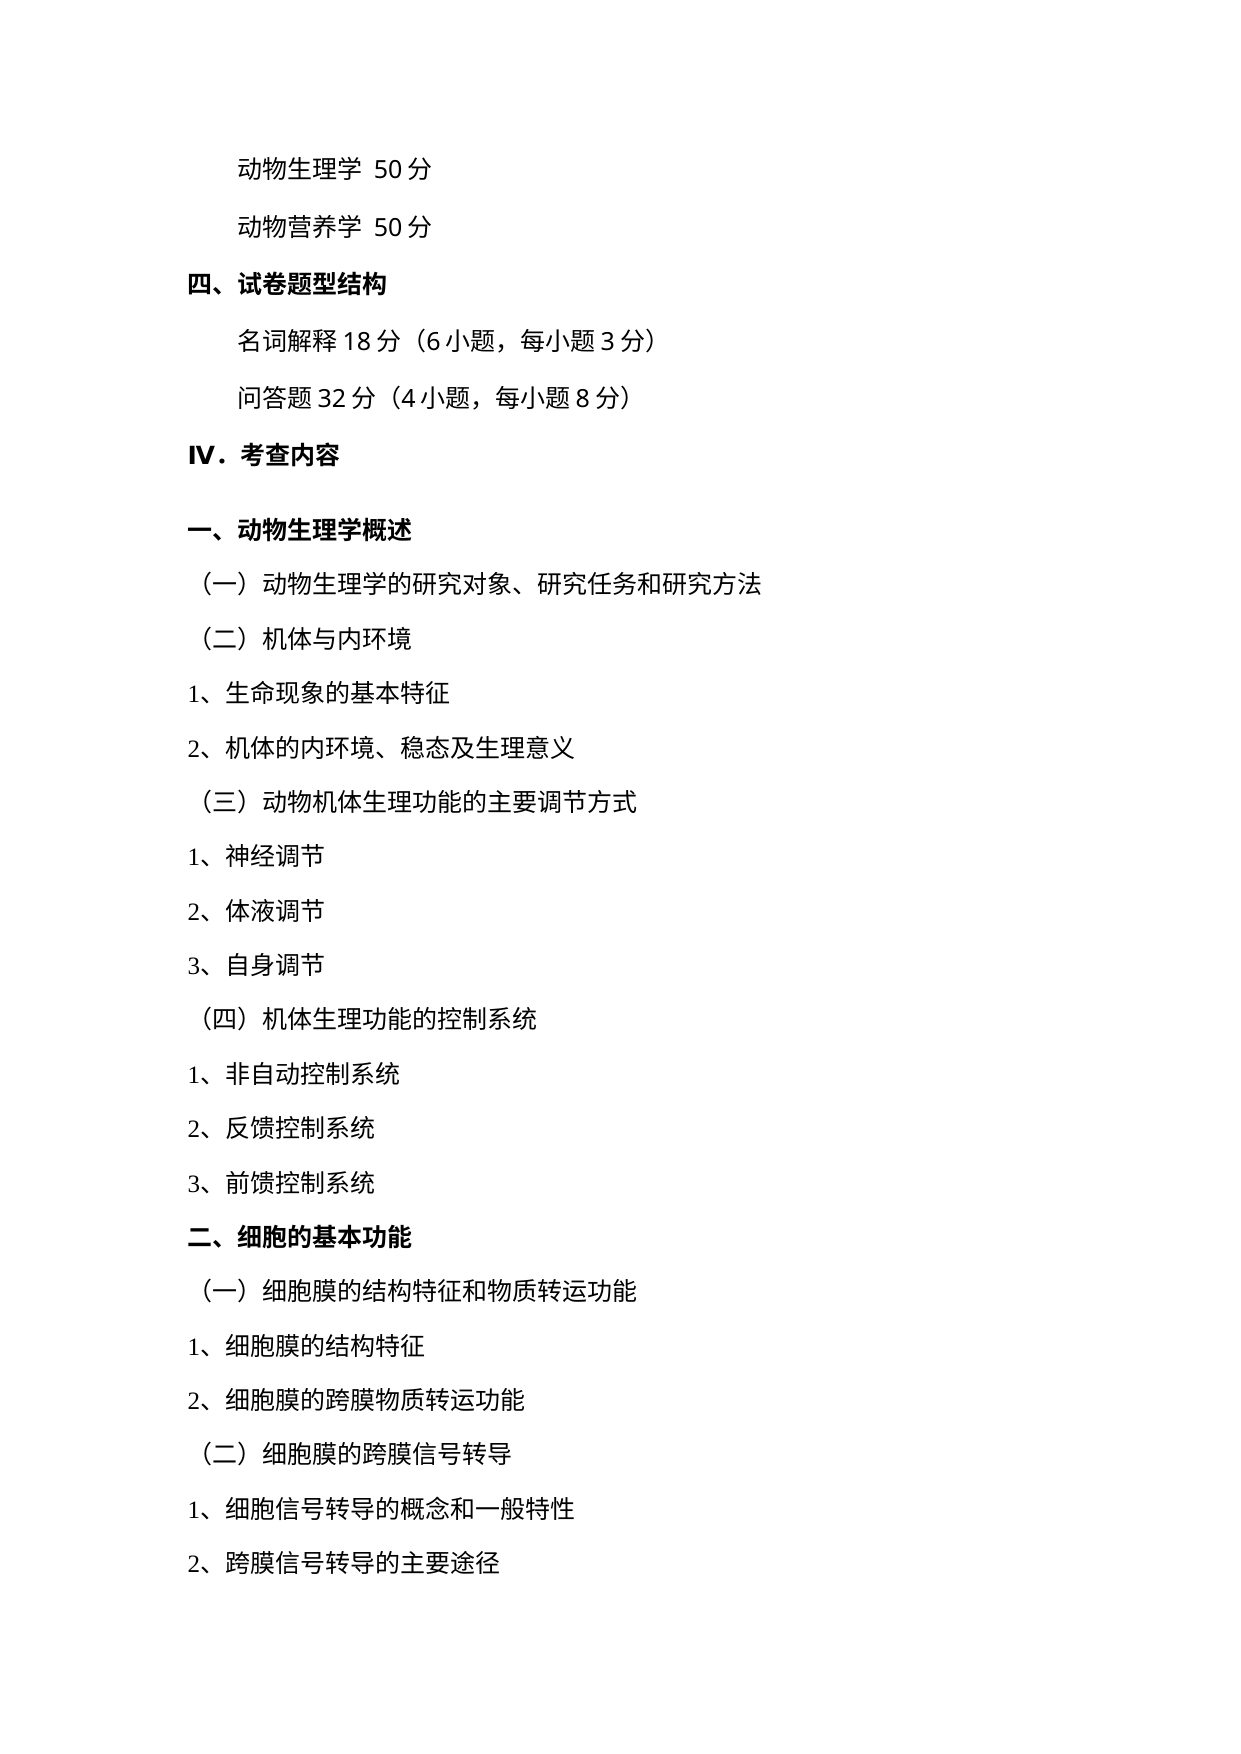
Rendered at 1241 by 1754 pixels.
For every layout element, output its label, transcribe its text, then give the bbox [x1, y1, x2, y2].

text （二）机体与内环境 [187, 619, 1053, 656]
text 3、自身调节 [187, 946, 1053, 982]
text 四、试卷题型结构 [187, 264, 1053, 300]
text 2、机体的内环境、稳态及生理意义 [187, 728, 1053, 764]
text 二、细胞的基本功能 [187, 1217, 1053, 1254]
text 2、反馈控制系统 [187, 1109, 1053, 1145]
text 问答题32分（4小题，每小题8分） [187, 378, 1053, 414]
text （一）细胞膜的结构特征和物质转运功能 [187, 1272, 1053, 1308]
text 1、神经调节 [187, 837, 1053, 873]
text （三）动物机体生理功能的主要调节方式 [187, 782, 1053, 819]
text 1、细胞信号转导的概念和一般特性 [187, 1489, 1053, 1526]
text （一）动物生理学的研究对象、研究任务和研究方法 [187, 565, 1053, 601]
text 动物营养学 50分 [187, 207, 1053, 243]
text （四）机体生理功能的控制系统 [187, 1000, 1053, 1036]
text （二）细胞膜的跨膜信号转导 [187, 1435, 1053, 1471]
text 名词解释18分（6小题，每小题3分） [187, 321, 1053, 357]
text 2、跨膜信号转导的主要途径 [187, 1544, 1053, 1580]
text 3、前馈控制系统 [187, 1163, 1053, 1199]
text 动物生理学 50分 [187, 150, 1053, 186]
text 2、体液调节 [187, 891, 1053, 927]
text 2、细胞膜的跨膜物质转运功能 [187, 1381, 1053, 1417]
text 1、细胞膜的结构特征 [187, 1326, 1053, 1362]
text 一、动物生理学概述 [187, 511, 1053, 547]
text Ⅳ．考查内容 [187, 435, 1053, 472]
text 1、生命现象的基本特征 [187, 674, 1053, 710]
text 1、非自动控制系统 [187, 1054, 1053, 1091]
